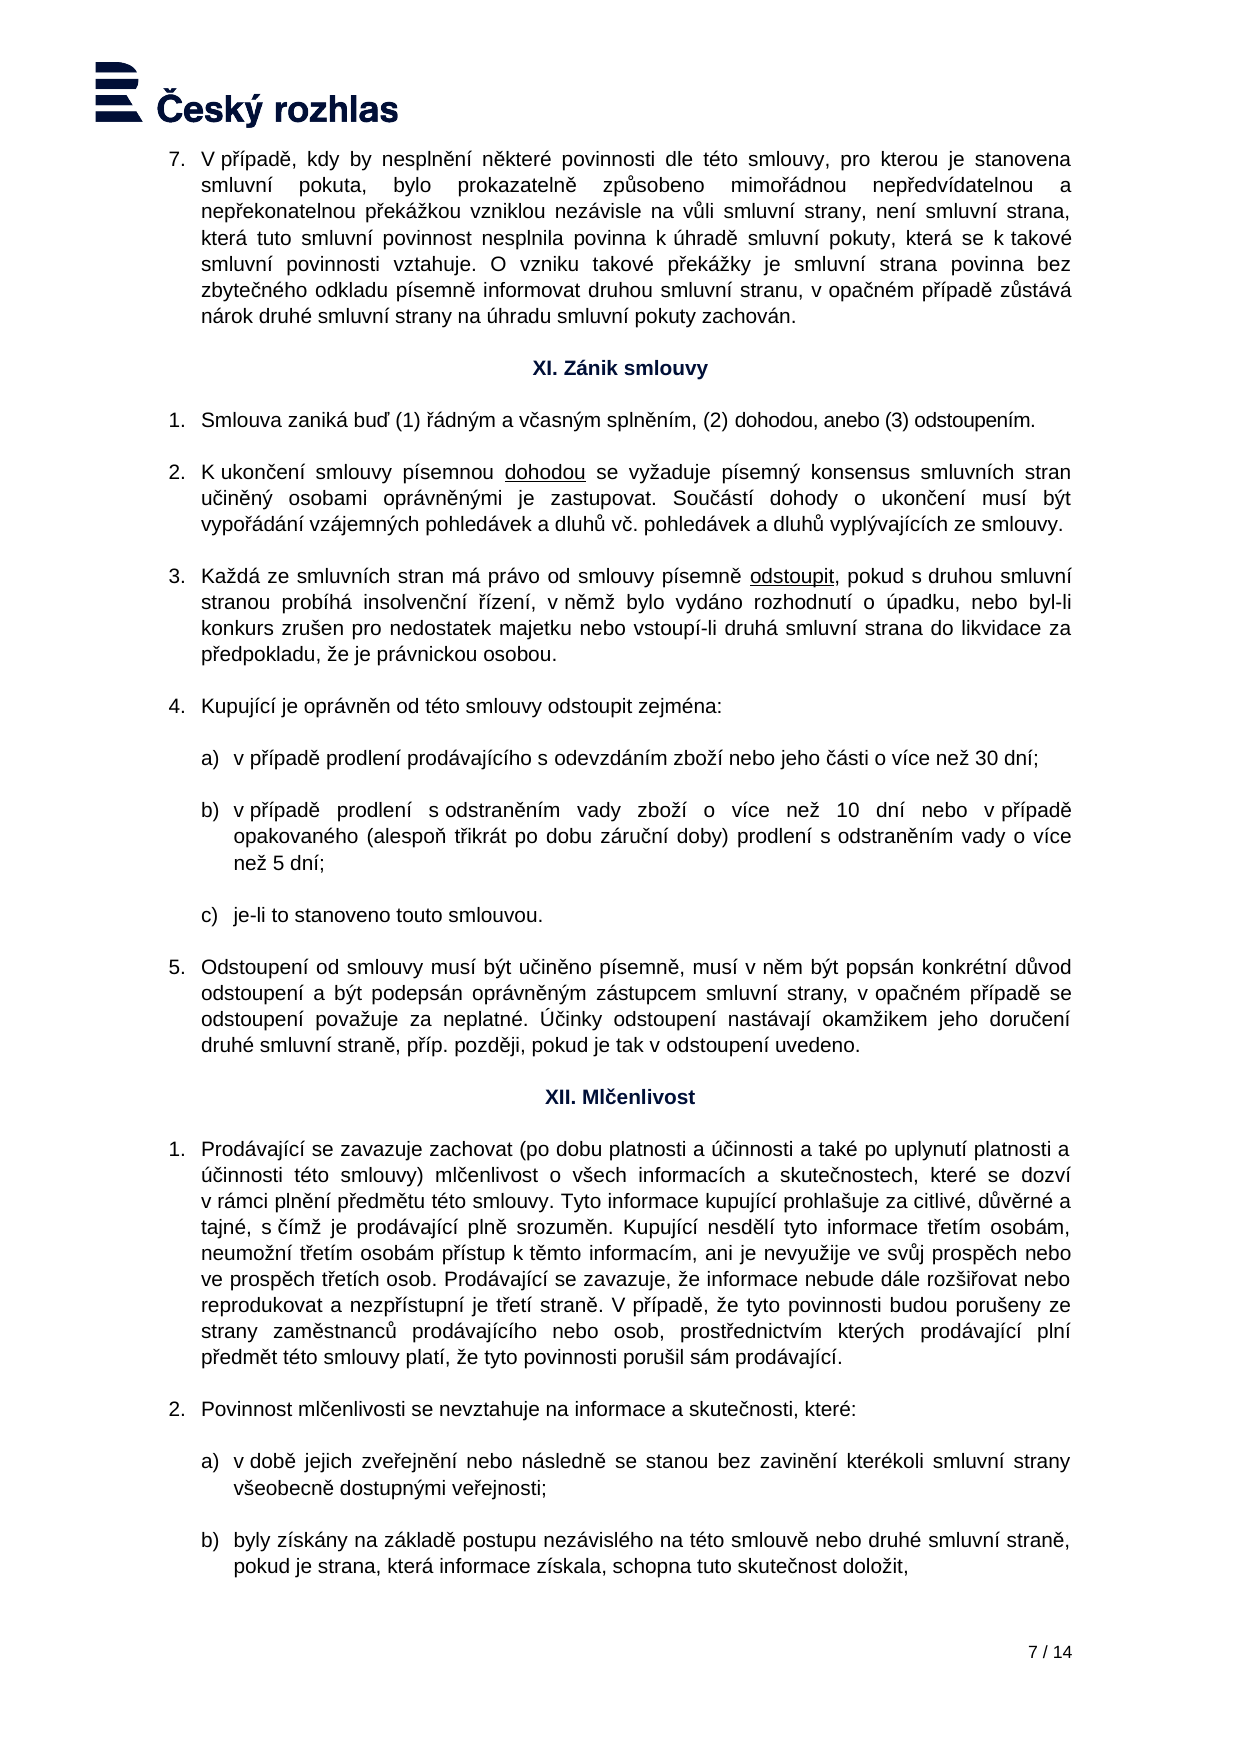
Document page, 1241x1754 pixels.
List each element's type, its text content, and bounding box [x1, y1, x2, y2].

picture [95, 62, 398, 128]
list v době jejich zveřejnění nebo následně se stanou bez zavinění kterékoli smluvní strany všeobecně dostupnými veřejnosti; [201, 1448, 1072, 1500]
subtitle Mlčenlivost [168, 1083, 1072, 1109]
subtitle Zánik smlouvy [168, 354, 1072, 380]
list v případě prodlení prodávajícího s odevzdáním zboží nebo jeho části o více než 30 dní; [201, 745, 1072, 771]
list K ukončení smlouvy písemnou dohodou se vyžaduje písemný konsensus smluvních stran učiněný osobami oprávněnými je zastupovat. Součástí dohody o ukončení musí být vypořádání vzájemných pohledávek a dluhů vč. pohledávek a dluhů vyplývajících ze smlouvy. [168, 458, 1072, 537]
list Kupující je oprávněn od této smlouvy odstoupit zejména: [168, 693, 1072, 719]
list Smlouva zaniká buď (1) řádným a včasným splněním, (2) dohodou, anebo (3) odstoupením. [168, 406, 1072, 432]
list v případě prodlení s odstraněním vady zboží o více než 10 dní nebo v případě opakovaného (alespoň třikrát po dobu záruční doby) prodlení s odstraněním vady o více než 5 dní; [201, 797, 1072, 875]
list V případě, kdy by nesplnění některé povinnosti dle této smlouvy, pro kterou je stanovena smluvní pokuta, bylo prokazatelně způsobeno mimořádnou nepředvídatelnou a nepřekonatelnou překážkou vzniklou nezávisle na vůli smluvní strany, není smluvní strana, která tuto smluvní povinnost nesplnila povinna k úhradě smluvní pokuty, která se k takové smluvní povinnosti vztahuje. O vzniku takové překážky je smluvní strana povinna bez zbytečného odkladu písemně informovat druhou smluvní stranu, v opačném případě zůstává nárok druhé smluvní strany na úhradu smluvní pokuty zachován. [168, 146, 1072, 328]
list Odstoupení od smlouvy musí být učiněno písemně, musí v něm být popsán konkrétní důvod odstoupení a být podepsán oprávněným zástupcem smluvní strany, v opačném případě se odstoupení považuje za neplatné. Účinky odstoupení nastávají okamžikem jeho doručení druhé smluvní straně, příp. později, pokud je tak v odstoupení uvedeno. [168, 953, 1072, 1057]
list byly získány na základě postupu nezávislého na této smlouvě nebo druhé smluvní straně, pokud je strana, která informace získala, schopna tuto skutečnost doložit, [201, 1526, 1072, 1578]
list Každá ze smluvních stran má právo od smlouvy písemně odstoupit, pokud s druhou smluvní stranou probíhá insolvenční řízení, v němž bylo vydáno rozhodnutí o úpadku, nebo byl-li konkurs zrušen pro nedostatek majetku nebo vstoupí-li druhá smluvní strana do likvidace za předpokladu, že je právnickou osobou. [168, 563, 1072, 667]
list je-li to stanoveno touto smlouvou. [201, 901, 1072, 927]
list Prodávající se zavazuje zachovat (po dobu platnosti a účinnosti a také po uplynutí platnosti a účinnosti této smlouvy) mlčenlivost o všech informacích a skutečnostech, které se dozví v rámci plnění předmětu této smlouvy. Tyto informace kupující prohlašuje za citlivé, důvěrné a tajné, s čímž je prodávající plně srozuměn. Kupující nesdělí tyto informace třetím osobám, neumožní třetím osobám přístup k těmto informacím, ani je nevyužije ve svůj prospěch nebo ve prospěch třetích osob. Prodávající se zavazuje, že informace nebude dále rozšiřovat nebo reprodukovat a nezpřístupní je třetí straně. V případě, že tyto povinnosti budou porušeny ze strany zaměstnanců prodávajícího nebo osob, prostřednictvím kterých prodávající plní předmět této smlouvy platí, že tyto povinnosti porušil sám prodávající. [168, 1136, 1072, 1370]
list Povinnost mlčenlivosti se nevztahuje na informace a skutečnosti, které: [168, 1396, 1072, 1422]
